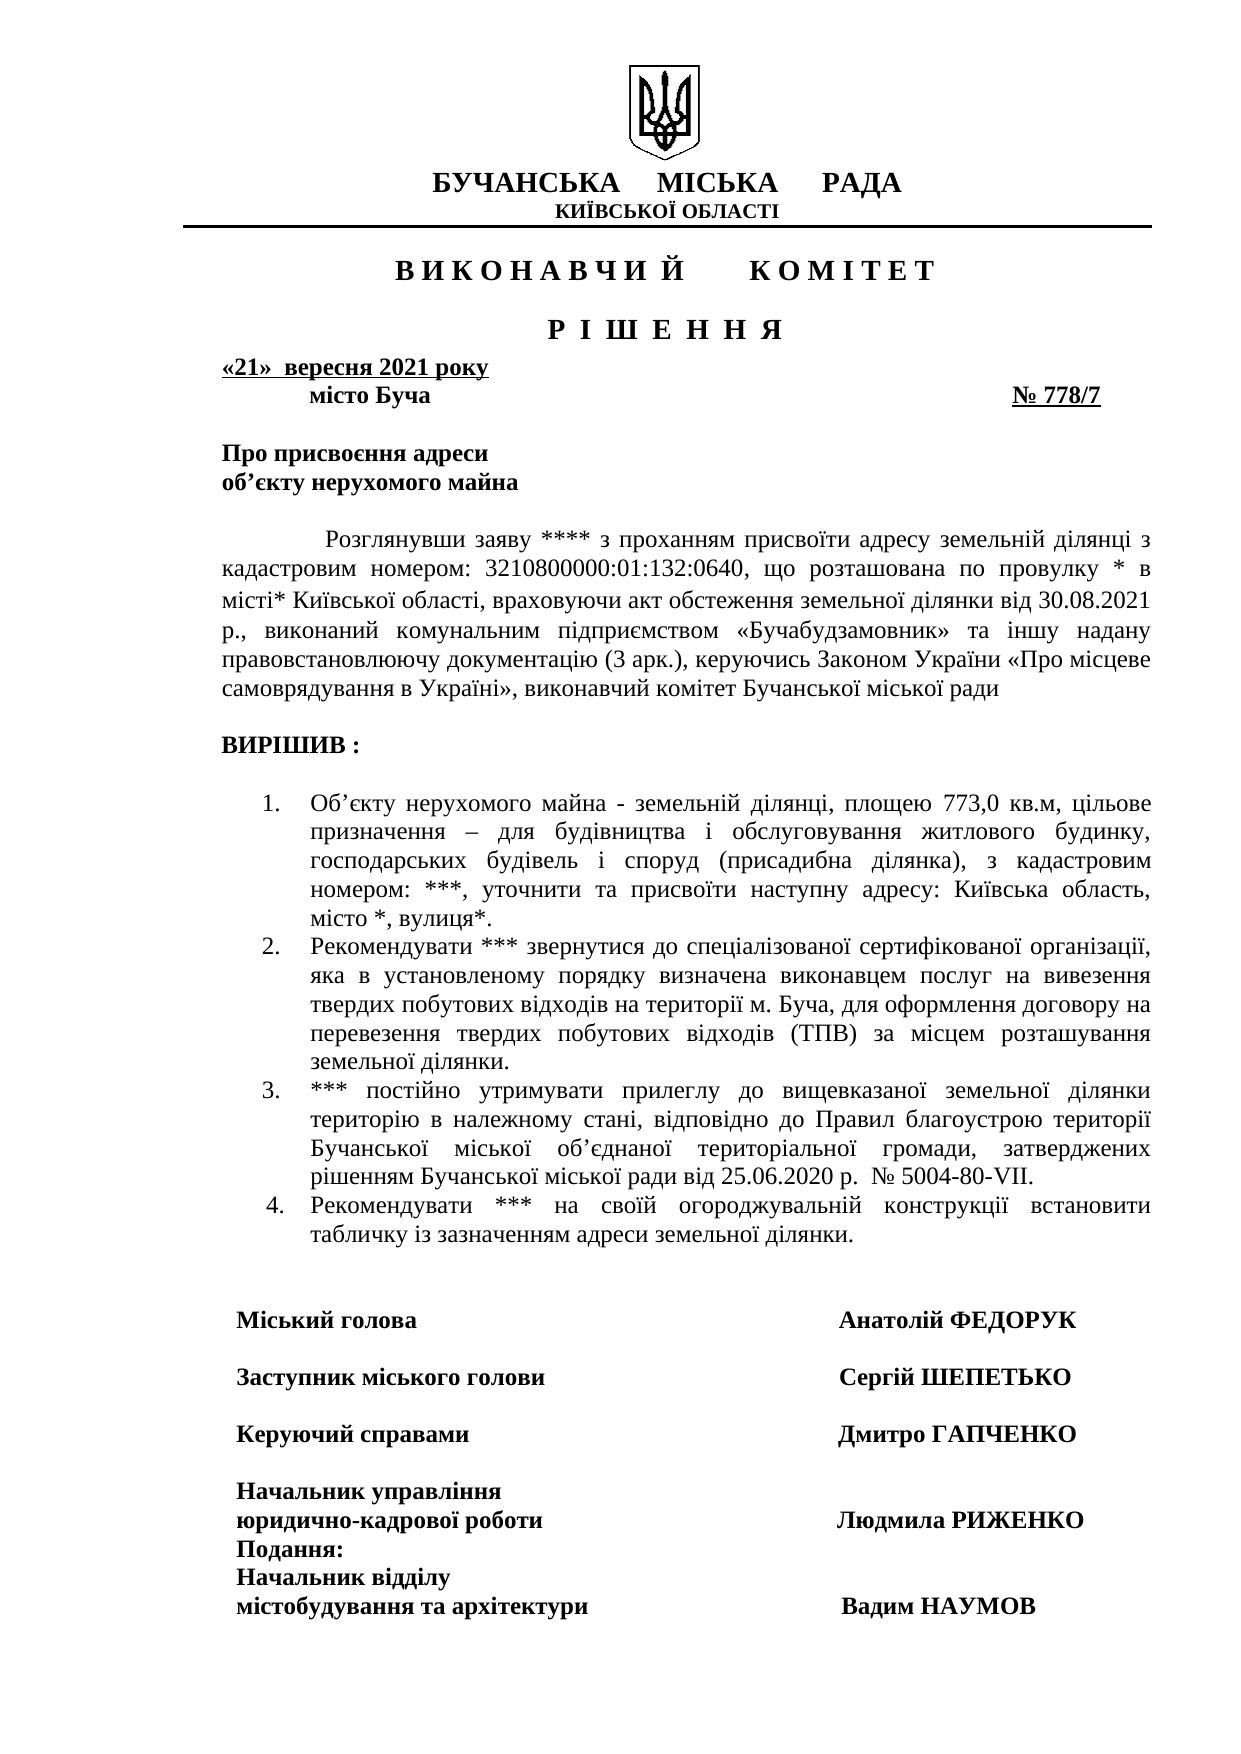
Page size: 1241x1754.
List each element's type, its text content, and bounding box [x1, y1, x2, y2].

text Р І Ш Е Н Н Я [177, 312, 1152, 345]
text Заступник міського голови Сергій ШЕПЕТЬКО [236, 1362, 1152, 1391]
text містобудування та архітектури Вадим НАУМОВ [236, 1591, 1152, 1620]
text В И К О Н А В Ч И Й К О М І Т Е Т [177, 253, 1152, 287]
text БУЧАНСЬКА МІСЬКА РАДА [183, 165, 1152, 199]
text Про присвоєння адреси [222, 438, 1152, 467]
text об’єкту нерухомого майна [222, 467, 1152, 495]
list Рекомендувати *** звернутися до спеціалізованої сертифікованої організації, яка в установленому порядку визначена виконавцем послуг на вивезення твердих побутових відходів на території м. Буча, для оформлення договору на перевезення твердих побутових відходів (ТПВ) за місцем розташування земельної ділянки. [262, 931, 1152, 1075]
text КИЇВСЬКОЇ ОБЛАСТІ [183, 199, 1152, 225]
text Начальник управління [236, 1476, 1152, 1505]
list Об’єкту нерухомого майна - земельній ділянці, площею 773,0 кв.м, цільове призначення – для будівництва і обслуговування житлового будинку, господарських будівель і споруд (присадибна ділянка), з кадастровим номером: ***, уточнити та присвоїти наступну адресу: Київська область, місто *, вулиця*. [262, 788, 1152, 931]
text юридично-кадрової роботи Людмила РИЖЕНКО [236, 1505, 1152, 1534]
text Керуючий справами Дмитро ГАПЧЕНКО [236, 1419, 1152, 1447]
text Начальник відділу [236, 1562, 1152, 1591]
text місто Буча № 778/7 [222, 380, 1152, 409]
text Подання: [236, 1534, 1152, 1562]
text «21» вересня 2021 року [222, 352, 1152, 380]
list Рекомендувати *** на своїй огороджувальній конструкції встановити табличку із зазначенням адреси земельної ділянки. [266, 1190, 1152, 1248]
text Розглянувши заяву **** з проханням присвоїти адресу земельній ділянці з кадастровим номером: 3210800000:01:132:0640, що розташована по провулку * в місті* Київської області, враховуючи акт обстеження земельної ділянки від 30.08.2021 р., виконаний комунальним підприємством «Бучабудзамовник» та іншу надану правовстановлюючу документацію (3 арк.), керуючись Законом України «Про місцеве самоврядування в Україні», виконавчий комітет Бучанської міської ради [222, 524, 1152, 701]
text Міський голова Анатолій ФЕДОРУК [236, 1305, 1152, 1334]
text ВИРІШИВ : [177, 730, 1152, 759]
list *** постійно утримувати прилеглу до вищевказаної земельної ділянки територію в належному стані, відповідно до Правил благоустрою території Бучанської міської об’єднаної територіальної громади, затверджених рішенням Бучанської міської ради від 25.06.2020 р. № 5004-80-VII. [262, 1075, 1152, 1190]
